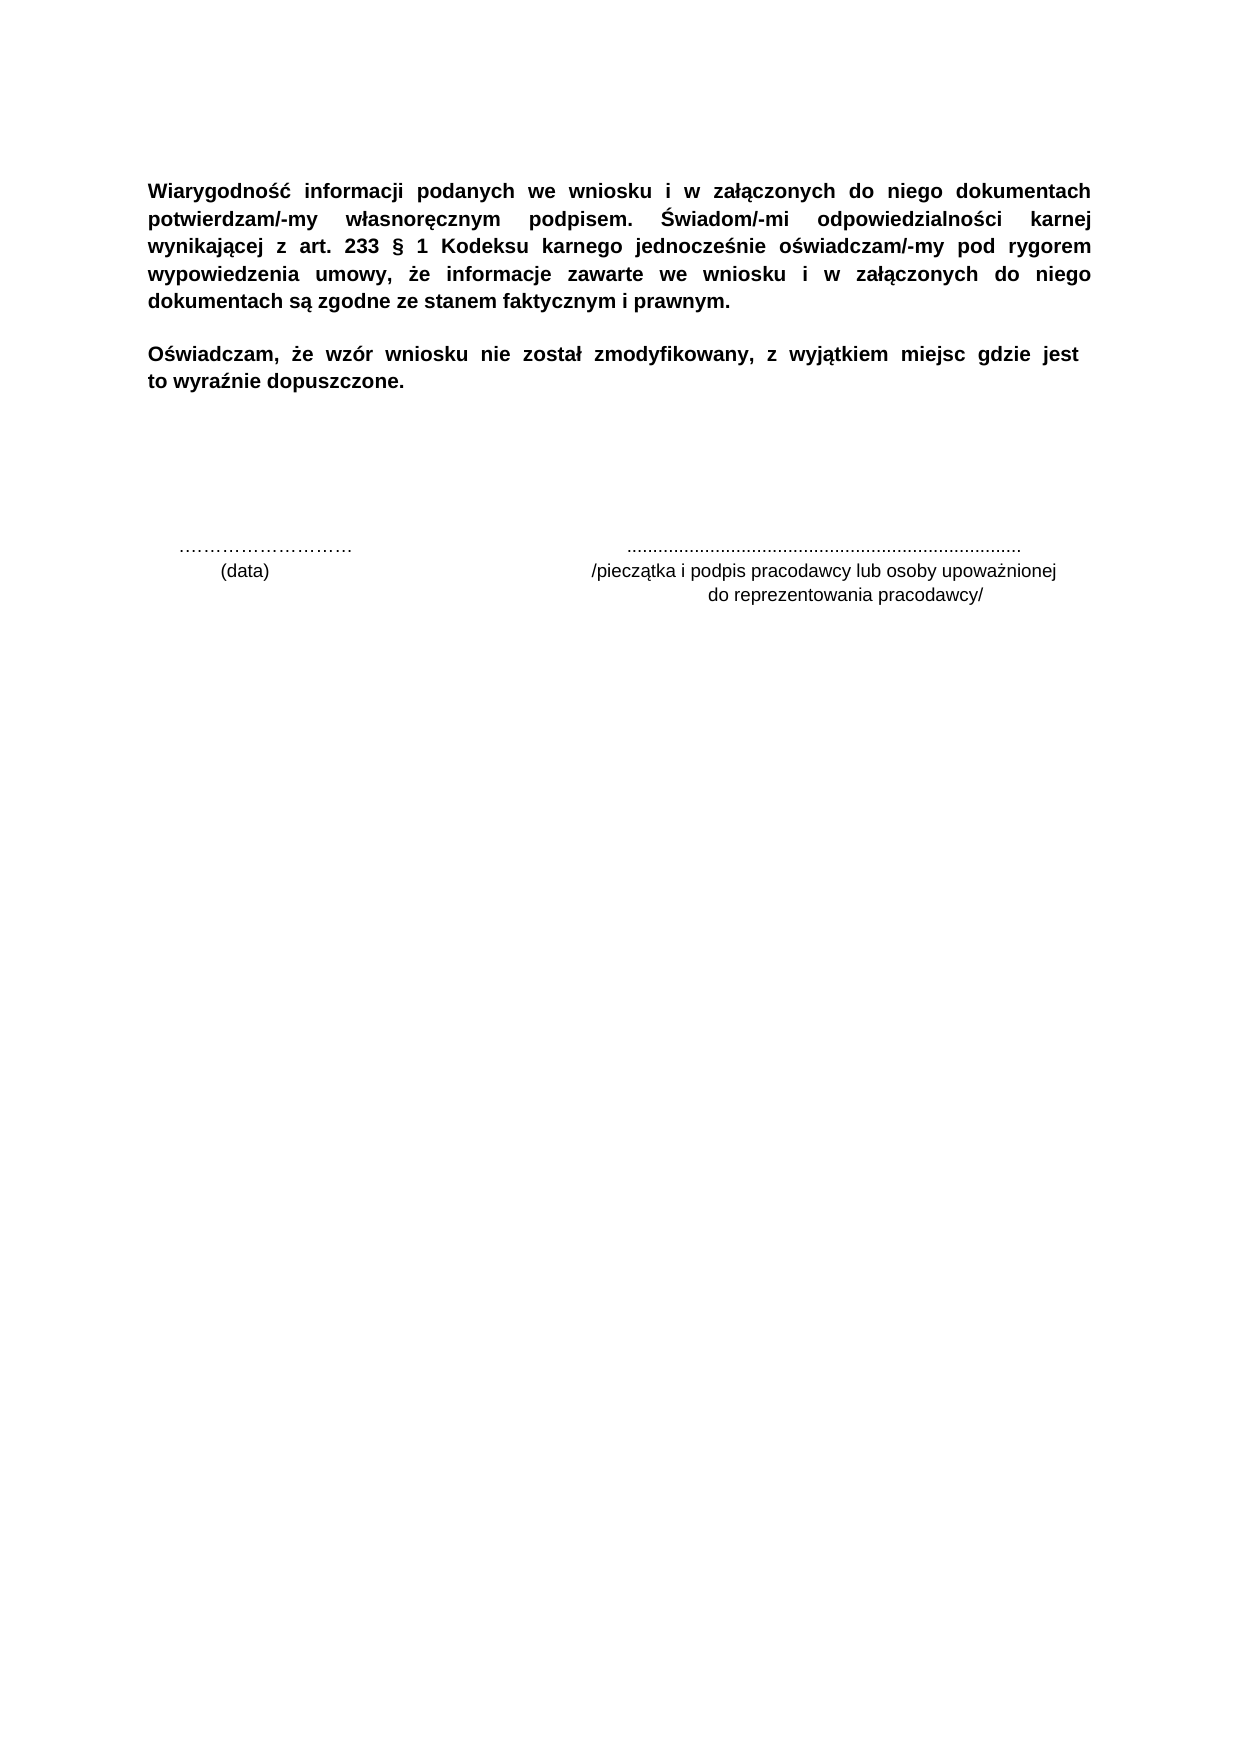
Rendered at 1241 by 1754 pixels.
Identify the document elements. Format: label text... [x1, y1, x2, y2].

text Oświadczam, że wzór wniosku nie został zmodyfikowany, z wyjątkiem miejsc gdzie jest to wyraźnie dopuszczone. [148, 341, 1092, 393]
text Wiarygodność informacji podanych we wniosku i w załączonych do niego dokumentach potwierdzam/-my własnoręcznym podpisem. Świadom/-mi odpowiedzialności karnej wynikającej z art. 233 § 1 Kodeksu karnego jednocześnie oświadczam/-my pod rygorem wypowiedzenia umowy, że informacje zawarte we wniosku i w załączonych do niego dokumentach są zgodne ze stanem faktycznym i prawnym. [148, 179, 1092, 313]
text (data) /pieczątka i podpis pracodawcy lub osoby upoważnionej [148, 559, 1092, 581]
text .……………………… ............................................................................ [148, 534, 1092, 556]
text do reprezentowania pracodawcy/ [148, 584, 1092, 606]
